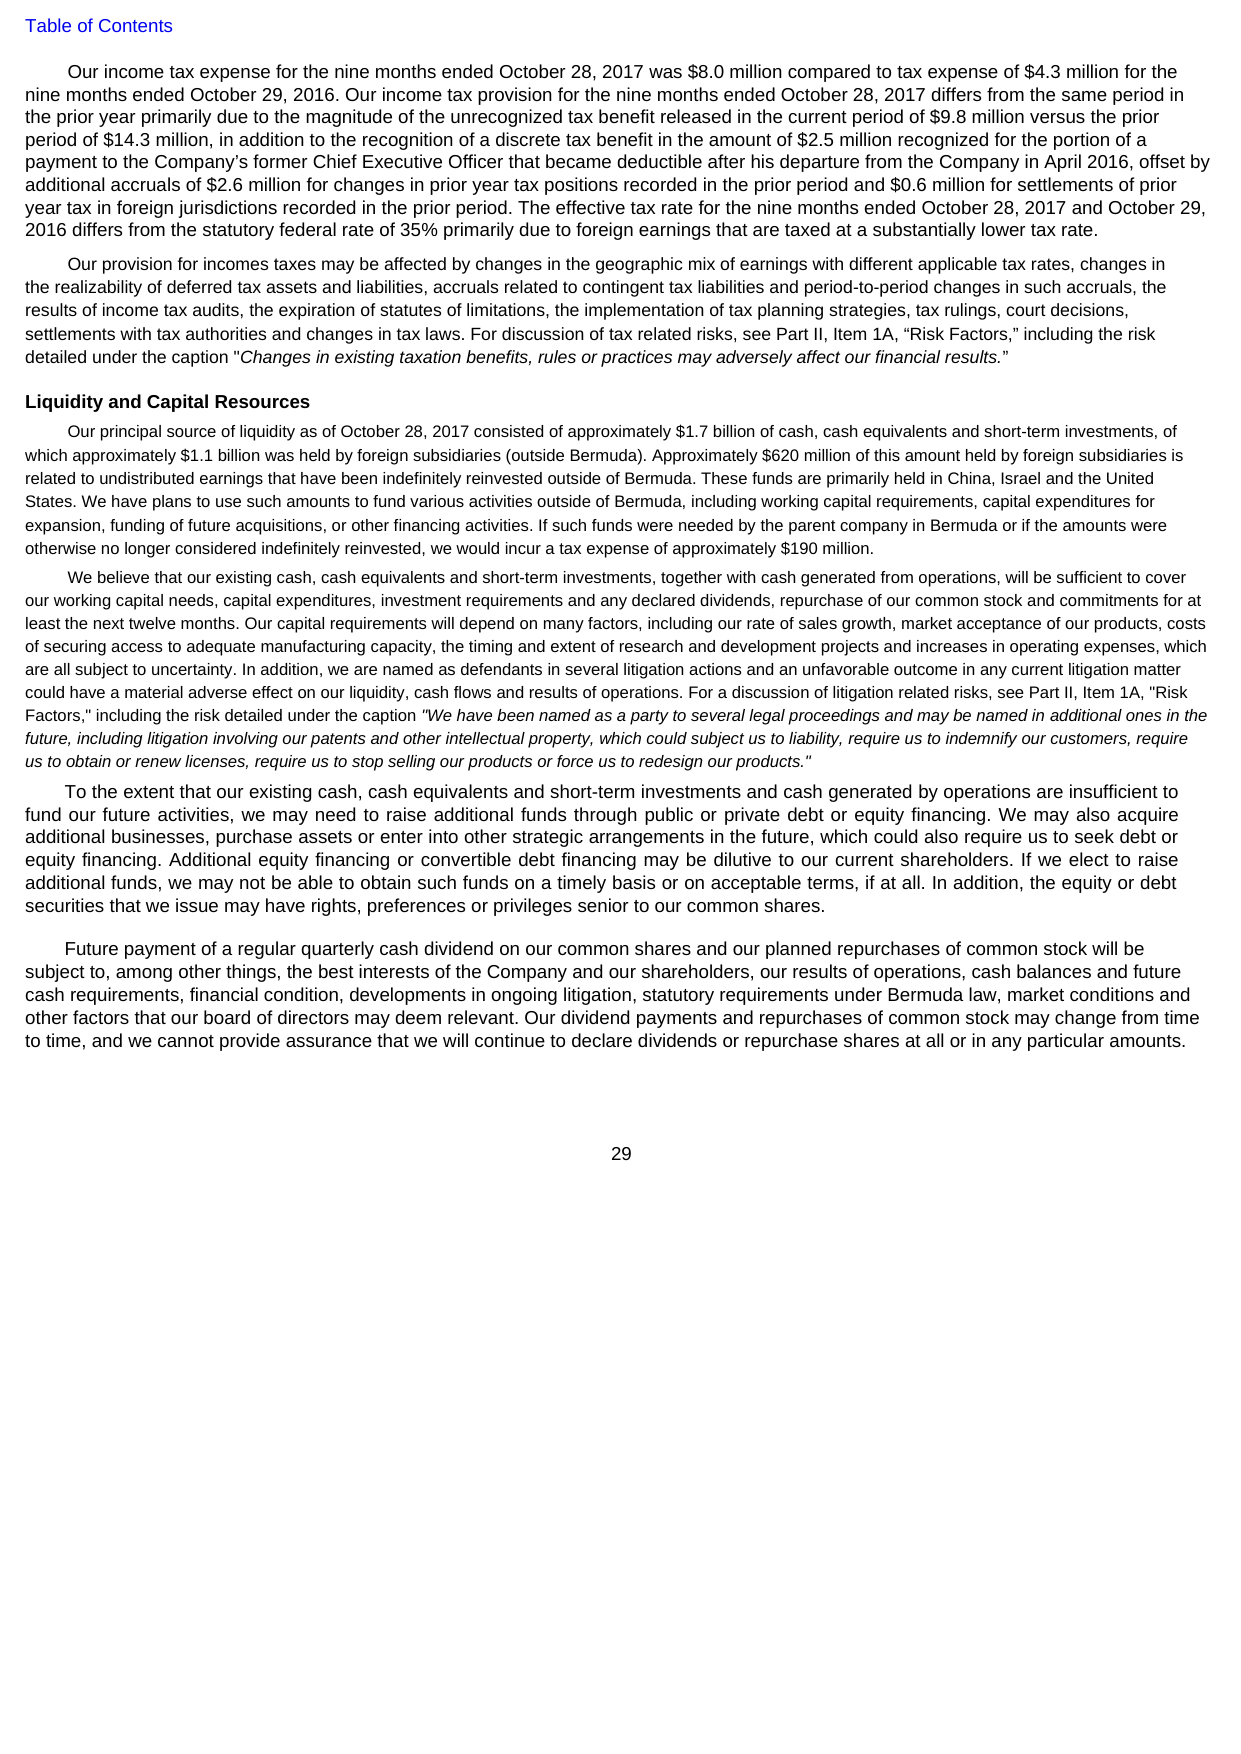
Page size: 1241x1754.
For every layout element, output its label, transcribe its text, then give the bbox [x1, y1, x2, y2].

text 29 [25, 1143, 1217, 1164]
text Future payment of a regular quarterly cash dividend on our common shares and our planned repurchases of common stock will be subject to, among other things, the best interests of the Company and our shareholders, our results of operations, cash balances and future cash requirements, financial condition, developments in ongoing litigation, statutory requirements under Bermuda law, market conditions and other factors that our board of directors may deem relevant. Our dividend payments and repurchases of common stock may change from time to time, and we cannot provide assurance that we will continue to declare dividends or repurchase shares at all or in any particular amounts. [25, 938, 1209, 1051]
text To the extent that our existing cash, cash equivalents and short-term investments and cash generated by operations are insufficient to fund our future activities, we may need to raise additional funds through public or private debt or equity financing. We may also acquire additional businesses, purchase assets or enter into other strategic arrangements in the future, which could also require us to seek debt or equity financing. Additional equity financing or convertible debt financing may be dilutive to our current shareholders. If we elect to raise additional funds, we may not be able to obtain such funds on a timely basis or on acceptable terms, if at all. In addition, the equity or debt securities that we issue may have rights, preferences or privileges senior to our common shares. [25, 781, 1180, 916]
text Our principal source of liquidity as of October 28, 2017 consisted of approximately $1.7 billion of cash, cash equivalents and short-term investments, of which approximately $1.1 billion was held by foreign subsidiaries (outside Bermuda). Approximately $620 million of this amount held by foreign subsidiaries is related to undistributed earnings that have been indefinitely reinvested outside of Bermuda. These funds are primarily held in China, Israel and the United States. We have plans to use such amounts to fund various activities outside of Bermuda, including working capital requirements, capital expenditures for expansion, funding of future acquisitions, or other financing activities. If such funds were needed by the parent company in Bermuda or if the amounts were otherwise no longer considered indefinitely reinvested, we would incur a tax expense of approximately $190 million. [25, 422, 1211, 558]
text We believe that our existing cash, cash equivalents and short-term investments, together with cash generated from operations, will be sufficient to cover our working capital needs, capital expenditures, investment requirements and any declared dividends, repurchase of our common stock and commitments for at least the next twelve months. Our capital requirements will depend on many factors, including our rate of sales growth, market acceptance of our products, costs of securing access to adequate manufacturing capacity, the timing and extent of research and development projects and increases in operating expenses, which are all subject to uncertainty. In addition, we are named as defendants in several litigation actions and an unfavorable outcome in any current litigation matter could have a material adverse effect on our liquidity, cash flows and results of operations. For a discussion of litigation related risks, see Part II, Item 1A, "Risk Factors," including the risk detailed under the caption "We have been named as a party to several legal proceedings and may be named in additional ones in the future, including litigation involving our patents and other intellectual property, which could subject us to liability, require us to indemnify our customers, require us to obtain or renew licenses, require us to stop selling our products or force us to redesign our products." [25, 568, 1209, 771]
text Liquidity and Capital Resources [25, 391, 1213, 412]
text Our income tax expense for the nine months ended October 28, 2017 was $8.0 million compared to tax expense of $4.3 million for the nine months ended October 29, 2016. Our income tax provision for the nine months ended October 28, 2017 differs from the same period in the prior year primarily due to the magnitude of the unrecognized tax benefit released in the current period of $9.8 million versus the prior period of $14.3 million, in addition to the recognition of a discrete tax benefit in the amount of $2.5 million recognized for the portion of a payment to the Company’s former Chief Executive Officer that became deductible after his departure from the Company in April 2016, offset by additional accruals of $2.6 million for changes in prior year tax positions recorded in the prior period and $0.6 million for settlements of prior year tax in foreign jurisdictions recorded in the prior period. The effective tax rate for the nine months ended October 28, 2017 and October 29, 2016 differs from the statutory federal rate of 35% primarily due to foreign earnings that are taxed at a substantially lower tax rate. [25, 61, 1213, 241]
text Table of Contents [25, 14, 1213, 36]
text Our provision for incomes taxes may be affected by changes in the geographic mix of earnings with different applicable tax rates, changes in the realizability of deferred tax assets and liabilities, accruals related to contingent tax liabilities and period-to-period changes in such accruals, the results of income tax audits, the expiration of statutes of limitations, the implementation of tax planning strategies, tax rulings, court decisions, settlements with tax authorities and changes in tax laws. For discussion of tax related risks, see Part II, Item 1A, “Risk Factors,” including the risk detailed under the caption "Changes in existing taxation benefits, rules or practices may adversely affect our financial results.” [25, 253, 1178, 367]
